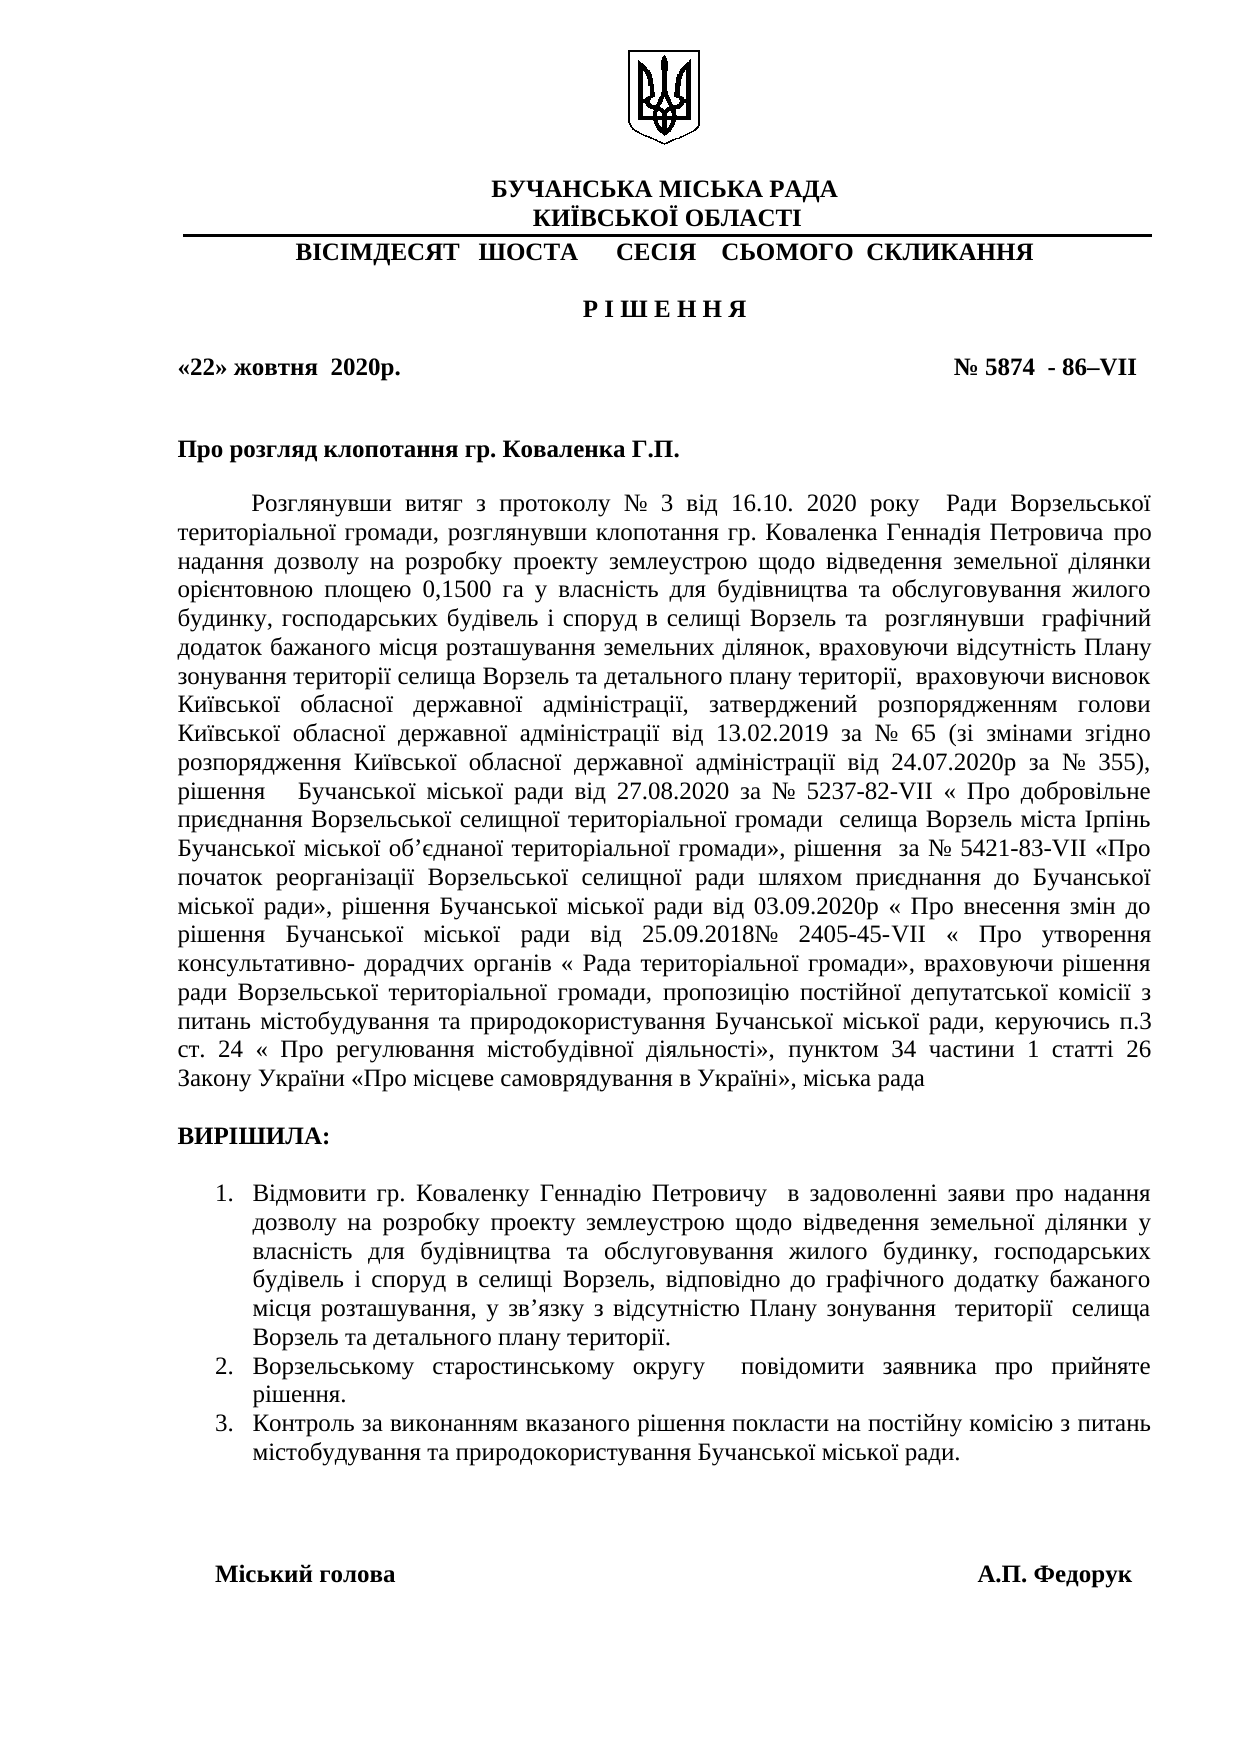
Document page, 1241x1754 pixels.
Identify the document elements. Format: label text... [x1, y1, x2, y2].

list Відмовити гр. Коваленку Геннадію Петровичу в задоволенні заяви про надання дозволу на розробку проекту землеустрою щодо відведення земельної ділянки у власність для будівництва та обслуговування жилого будинку, господарських будівель і споруд в селищі Ворзель, відповідно до графічного додатку бажаного місця розташування, у зв’язку з відсутністю Плану зонування території селища Ворзель та детального плану території. [215, 1178, 1152, 1351]
list Контроль за виконанням вказаного рішення покласти на постійну комісію з питань містобудування та природокористування Бучанської міської ради. [215, 1408, 1152, 1466]
text Про розгляд клопотання гр. Коваленка Г.П. [177, 434, 1152, 463]
text КИЇВСЬКОЇ ОБЛАСТІ [183, 203, 1152, 234]
text Розглянувши витяг з протоколу № 3 від 16.10. 2020 року Ради Ворзельської територіальної громади, розглянувши клопотання гр. Коваленка Геннадія Петровича про надання дозволу на розробку проекту землеустрою щодо відведення земельної ділянки орієнтовною площею 0,1500 га у власність для будівництва та обслуговування жилого будинку, господарських будівель і споруд в селищі Ворзель та розглянувши графічний додаток бажаного місця розташування земельних ділянок, враховуючи відсутність Плану зонування території селища Ворзель та детального плану території, враховуючи висновок Київської обласної державної адміністрації, затверджений розпорядженням голови Київської обласної державної адміністрації від 13.02.2019 за № 65 (зі змінами згідно розпорядження Київської обласної державної адміністрації від 24.07.2020р за № 355), рішення Бучанської міської ради від 27.08.2020 за № 5237-82-VІІ « Про добровільне приєднання Ворзельської селищної територіальної громади селища Ворзель міста Ірпінь Бучанської міської об’єднаної територіальної громади», рішення за № 5421-83-VІІ «Про початок реорганізації Ворзельської селищної ради шляхом приєднання до Бучанської міської ради», рішення Бучанської міської ради від 03.09.2020р « Про внесення змін до рішення Бучанської міської ради від 25.09.2018№ 2405-45-VІІ « Про утворення консультативно- дорадчих органів « Рада територіальної громади», враховуючи рішення ради Ворзельської територіальної громади, пропозицію постійної депутатської комісії з питань містобудування та природокористування Бучанської міської ради, керуючись п.3 ст. 24 « Про регулювання містобудівної діяльності», пунктом 34 частини 1 статті 26 Закону України «Про місцеве самоврядування в Україні», міська рада [177, 488, 1152, 1092]
text Міський голова А.П. Федорук [215, 1559, 1152, 1588]
text ВИРІШИЛА: [177, 1121, 1152, 1149]
list Ворзельському старостинському округу повідомити заявника про прийняте рішення. [215, 1351, 1152, 1408]
text БУЧАНСЬКА МІСЬКА РАДА [177, 174, 1152, 203]
text «22» жовтня 2020р. № 5874 - 86–VІІ [177, 352, 1152, 381]
text ВІСІМДЕСЯТ ШОСТА СЕСІЯ СЬОМОГО СКЛИКАННЯ [177, 237, 1152, 266]
text Р І Ш Е Н Н Я [177, 294, 1152, 323]
